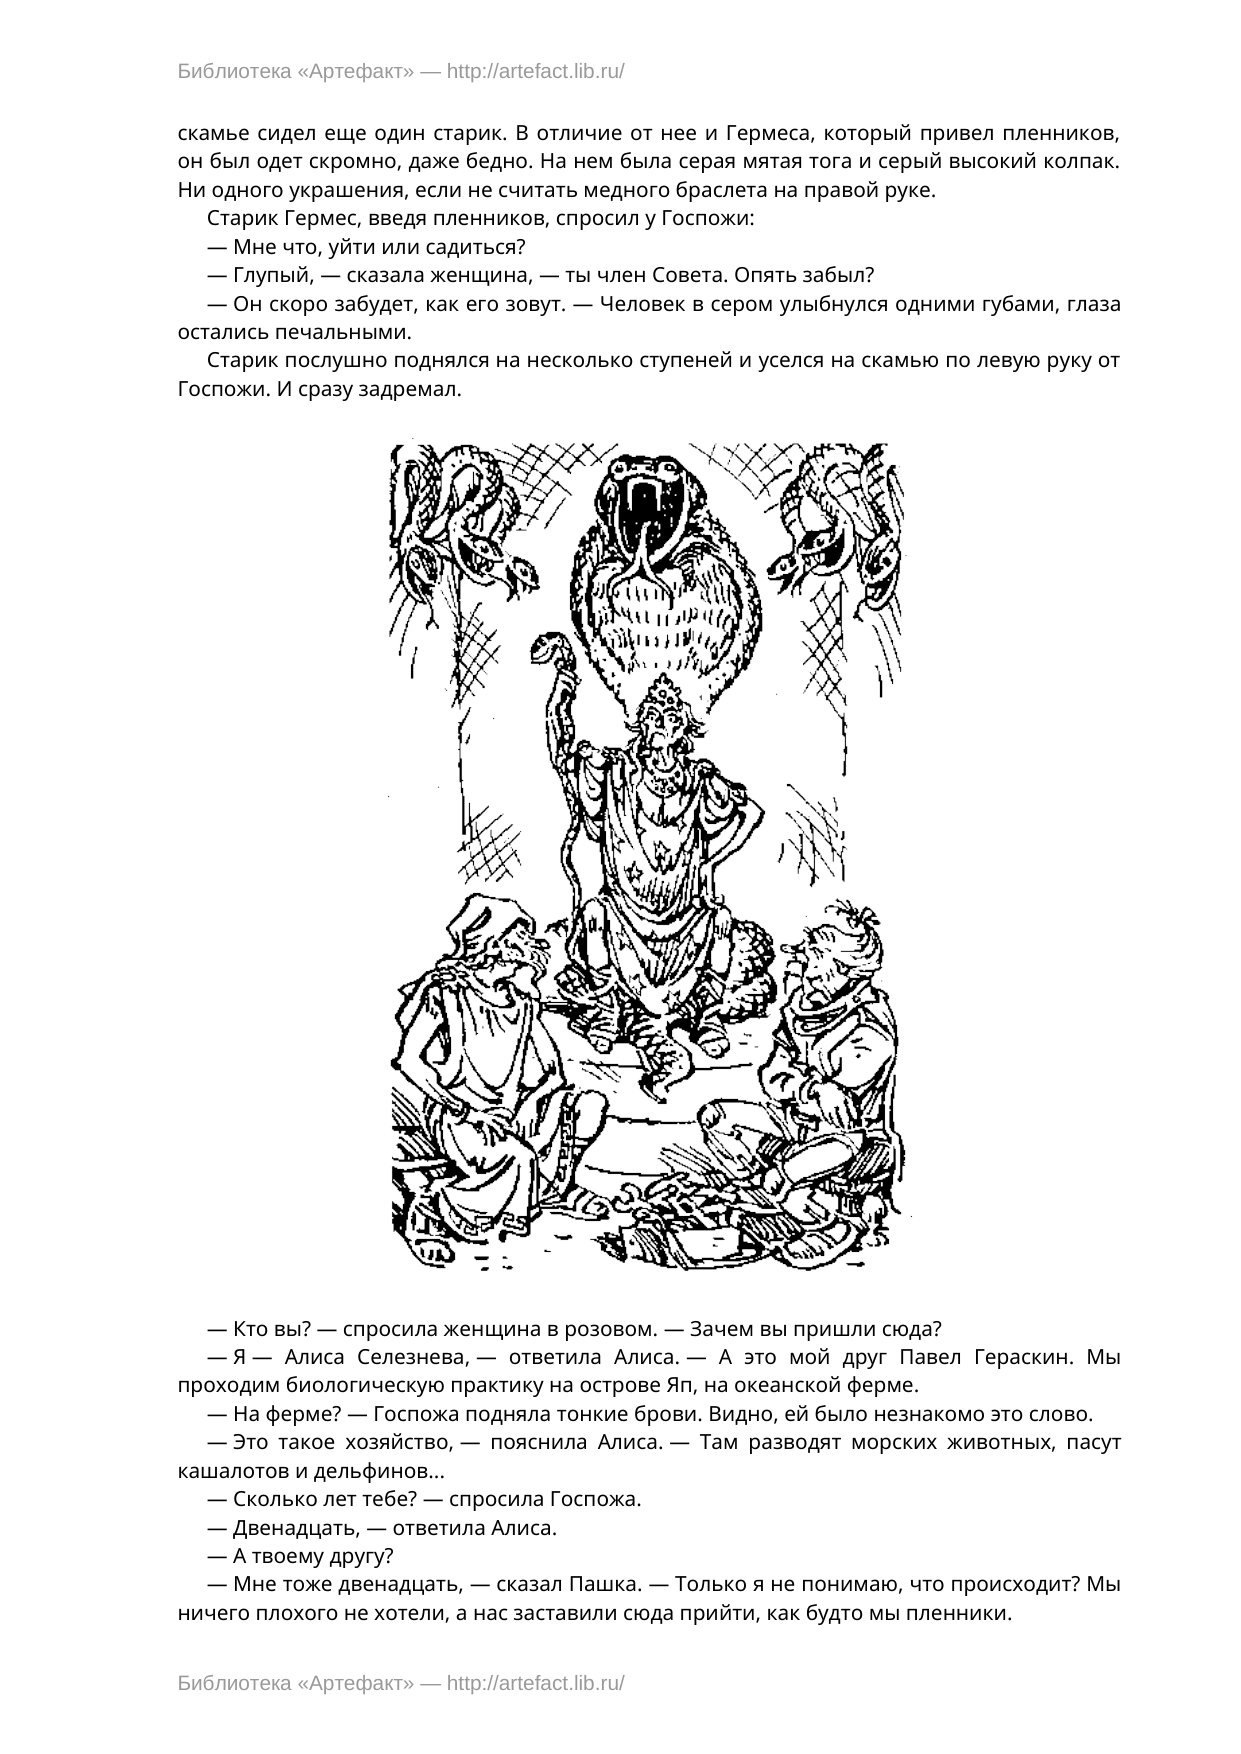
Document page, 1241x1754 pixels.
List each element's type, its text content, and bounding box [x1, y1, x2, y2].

text Старик послушно поднялся на несколько ступеней и уселся на скамью по левую руку от Госпожи. И сразу задремал. [177, 346, 1122, 402]
text — Я — Алиса Селезнева, — ответила Алиса. — А это мой друг Павел Гераскин. Мы проходим биологическую практику на острове Яп, на океанской ферме. [177, 1342, 1122, 1399]
text — Кто вы? — спросила женщина в розовом. — Зачем вы пришли сюда? [177, 1314, 1122, 1342]
text — Глупый, — сказала женщина, — ты член Совета. Опять забыл? [177, 260, 1122, 289]
picture [380, 430, 919, 1286]
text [177, 118, 1122, 203]
text — На ферме? — Госпожа подняла тонкие брови. Видно, ей было незнакомо это слово. [177, 1399, 1122, 1427]
text — Двенадцать, — ответила Алиса. [177, 1513, 1122, 1541]
text — А твоему другу? [177, 1541, 1122, 1569]
text — Мне тоже двенадцать, — сказал Пашка. — Только я не понимаю, что происходит? Мы ничего плохого не хотели, а нас заставили сюда прийти, как будто мы пленники. [177, 1569, 1122, 1626]
text — Это такое хозяйство, — пояснила Алиса. — Там разводят морских животных, пасут кашалотов и дельфинов... [177, 1427, 1122, 1484]
text — Мне что, уйти или садиться? [177, 232, 1122, 260]
text Старик Гермес, введя пленников, спросил у Госпожи: [177, 203, 1122, 232]
text — Он скоро забудет, как его зовут. — Человек в сером улыбнулся одними губами, глаза остались печальными. [177, 289, 1122, 346]
text — Сколько лет тебе? — спросила Госпожа. [177, 1484, 1122, 1513]
